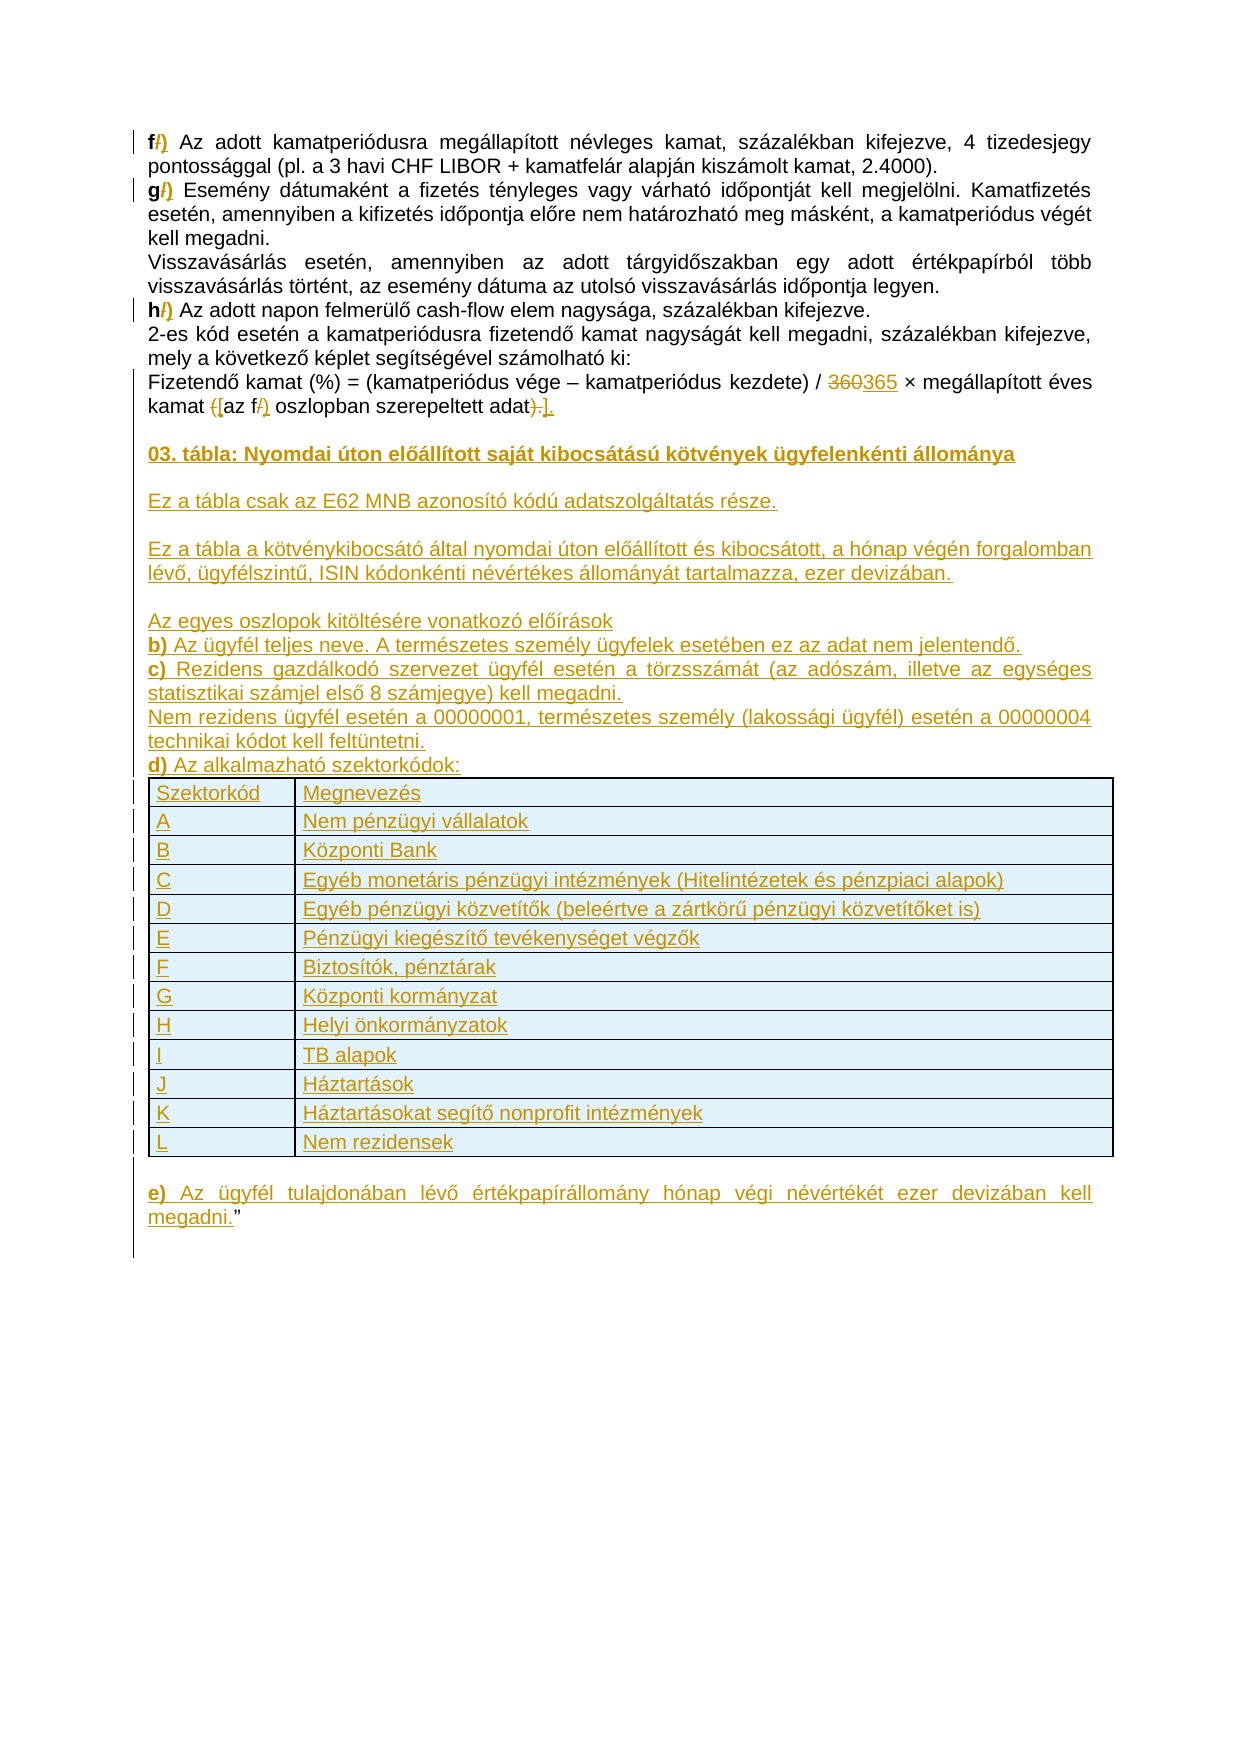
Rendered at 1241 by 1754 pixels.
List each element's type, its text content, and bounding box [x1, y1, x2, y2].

text f Az adott kamatperiódusra megállapított névleges kamat, százalékban kifejezve, 4 tizedesjegy pontossággal (pl. a 3 havi CHF LIBOR + kamatfelár alapján kiszámolt kamat, 2.4000). [148, 130, 1092, 178]
text Fizetendő kamat (%) = (kamatperiódus vége – kamatperiódus kezdete) / × megállapított éves kamat az f oszlopban szerepeltett adat [148, 369, 1092, 417]
text h Az adott napon felmerülő cash-flow elem nagysága, százalékban kifejezve. [148, 298, 1092, 322]
text ” [148, 1203, 1092, 1229]
text 2-es kód esetén a kamatperiódusra fizetendő kamat nagyságát kell megadni, százalékban kifejezve, mely a következő képlet segítségével számolható ki: [148, 322, 1092, 369]
text ” [148, 1181, 1092, 1202]
text g Esemény dátumaként a fizetés tényleges vagy várható időpontját kell megjelölni. Kamatfizetés esetén, amennyiben a kifizetés időpontja előre nem határozható meg másként, a kamatperiódus végét kell megadni. [148, 178, 1092, 250]
text Visszavásárlás esetén, amennyiben az adott tárgyidőszakban egy adott értékpapírból több visszavásárlás történt, az esemény dátuma az utolsó visszavásárlás időpontja legyen. [148, 250, 1092, 298]
